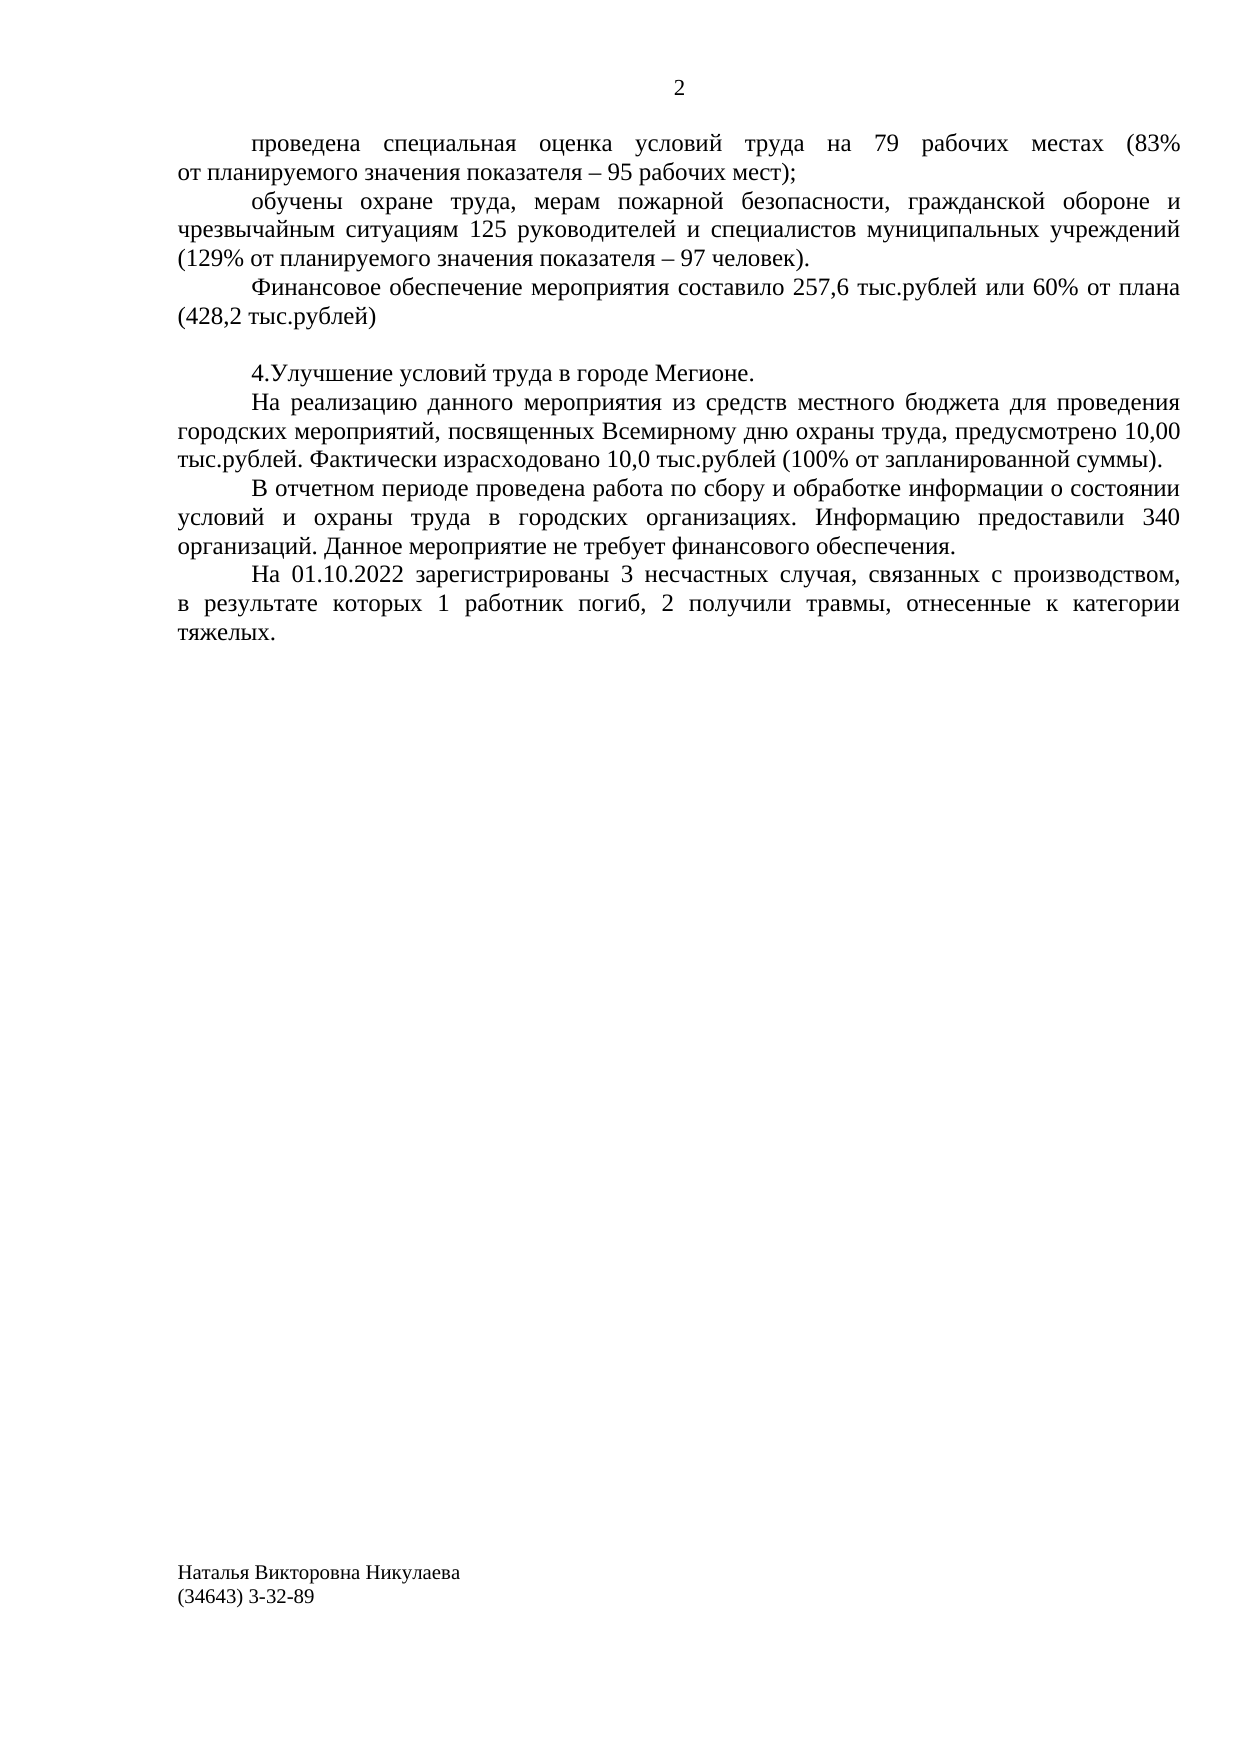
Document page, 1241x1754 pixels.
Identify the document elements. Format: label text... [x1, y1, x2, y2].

text На реализацию данного мероприятия из средств местного бюджета для проведения городских мероприятий, посвященных Всемирному дню охраны труда, предусмотрено 10,00 тыс.рублей. Фактически израсходовано 10,0 тыс.рублей (100% от запланированной суммы). [177, 387, 1181, 473]
text На 01.10.2022 зарегистрированы 3 несчастных случая, связанных с производством, в результате которых 1 работник погиб, 2 получили травмы, отнесенные к категории тяжелых. [177, 559, 1181, 646]
text (34643) 3-32-89 [177, 1584, 1181, 1608]
text Финансовое обеспечение мероприятия составило 257,6 тыс.рублей или 60% от плана (428,2 тыс.рублей) [177, 272, 1181, 329]
text В отчетном периоде проведена работа по сбору и обработке информации о состоянии условий и охраны труда в городских организациях. Информацию предоставили 340 организаций. Данное мероприятие не требует финансового обеспечения. [177, 473, 1181, 559]
text 4.Улучшение условий труда в городе Мегионе. [177, 358, 1181, 387]
text обучены охране труда, мерам пожарной безопасности, гражданской обороне и чрезвычайным ситуациям 125 руководителей и специалистов муниципальных учреждений (129% от планируемого значения показателя – 97 человек). [177, 186, 1181, 272]
text проведена специальная оценка условий труда на 79 рабочих местах (83% от планируемого значения показателя – 95 рабочих мест); [177, 128, 1181, 186]
text Наталья Викторовна Никулаева [177, 1560, 1181, 1584]
